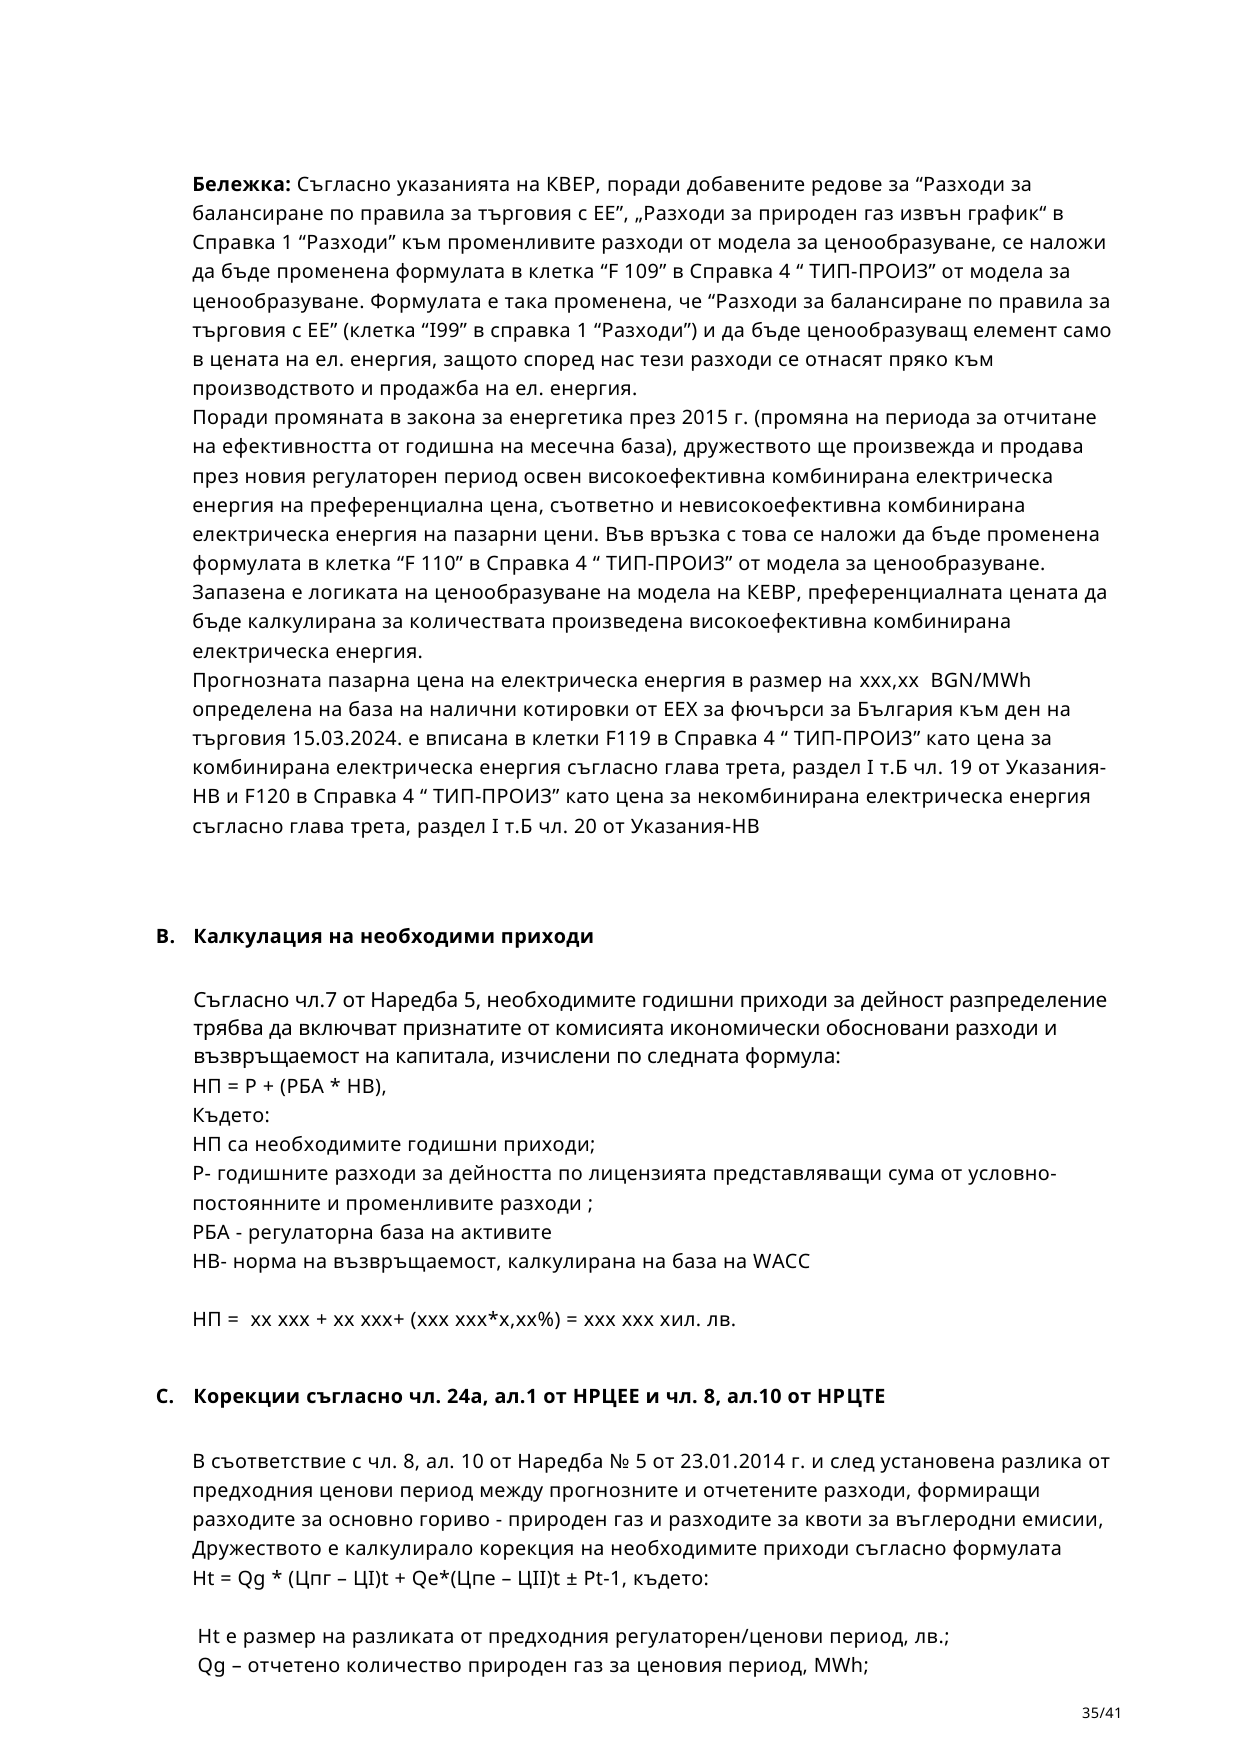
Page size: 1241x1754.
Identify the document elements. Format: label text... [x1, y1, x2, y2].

text В съответствие с чл. 8, ал. 10 от Наредба № 5 от 23.01.2014 г. и след установена разлика от предходния ценови период между прогнозните и отчетените разходи, формиращи разходите за основно гориво - природен газ и разходите за квоти за въглеродни емисии, Дружеството е калкулирало корекция на необходимите приходи съгласно формулата [192, 1445, 1122, 1562]
text НП = Р + (РБА * НВ), [192, 1070, 1122, 1099]
text Поради промяната в закона за енергетика през 2015 г. (промяна на периода за отчитане на ефективността от годишна на месечна база), дружеството ще произвежда и продава през новия регулаторен период освен високоефективна комбинирана електрическа енергия на преференциална цена, съответно и невисокоефективна комбинирана електрическа енергия на пазарни цени. Във връзка с това се наложи да бъде променена формулата в клетка “F 110” в Справка 4 “ ТИП-ПРОИЗ” от модела за ценообразуване. Запазена е логиката на ценообразуване на модела на КЕВР, преференциалната цената да бъде калкулирана за количествата произведена високоефективна комбинирана електрическа енергия. [192, 401, 1122, 664]
list Съгласно чл.7 от Наредба 5, необходимите годишни приходи за дейност разпределение трябва да включват признатите от комисията икономически обосновани разходи и възвръщаемост на капитала, изчислени по следната формула: [193, 985, 1122, 1070]
text НВ- норма на възвръщаемост, калкулирана на база на WACC [192, 1245, 1122, 1274]
text Qg – отчетено количество природен газ за ценовия период, MWh; [192, 1649, 1122, 1678]
text Бележка: Съгласно указанията на КВЕР, поради добавените редове за “Разходи за балансиране по правила за търговия с ЕЕ”, „Разходи за природен газ извън график“ в Справка 1 “Разходи” към променливите разходи от модела за ценообразуване, се наложи да бъде променена формулата в клетка “F 109” в Справка 4 “ ТИП-ПРОИЗ” от модела за ценообразуване. Формулата е така променена, че “Разходи за балансиране по правила за търговия с ЕЕ” (клетка “I99” в справка 1 “Разходи”) и да бъде ценообразуващ елемент само в цената на ел. енергия, защото според нас тези разходи се отнасят пряко към производството и продажба на ел. енергия. [192, 168, 1122, 401]
subtitle Калкулация на необходими приходи [156, 922, 1122, 949]
text Р- годишните разходи за дейността по лицензията представляващи сума от условно-постоянните и променливите разходи ; [192, 1157, 1122, 1216]
text Ht е размер на разликата от предходния регулаторен/ценови период, лв.; [192, 1620, 1122, 1649]
subtitle Корекции съгласно чл. 24а, ал.1 от НРЦЕЕ и чл. 8, ал.10 от НРЦТЕ [156, 1382, 1122, 1409]
text Прогнозната пазарна цена на електрическа енергия в размер на xxx,xx BGN/MWh определена на база на налични котировки от EEХ за фючърси за България към ден на търговия 15.03.2024. е вписана в клетки F119 в Справка 4 “ ТИП-ПРОИЗ” като цена за комбинирана електрическа енергия съгласно глава трета, раздел I т.Б чл. 19 от Указания-НВ и F120 в Справка 4 “ ТИП-ПРОИЗ” като цена за некомбинирана електрическа енергия съгласно глава трета, раздел I т.Б чл. 20 от Указания-НВ [192, 664, 1122, 839]
text Нt = Qg * (Цпг – ЦI)t + Qe*(Цпе – ЦII)t ± Pt-1, където: [192, 1562, 1122, 1591]
text РБА - регулаторна база на активите [192, 1216, 1122, 1245]
text НП = xx xxx + xx xxx+ (xxx xxx*x,xx%) = xxx xxx хил. лв. [192, 1303, 1122, 1332]
text НП са необходимите годишни приходи; [192, 1128, 1122, 1157]
text Където: [192, 1099, 1122, 1128]
